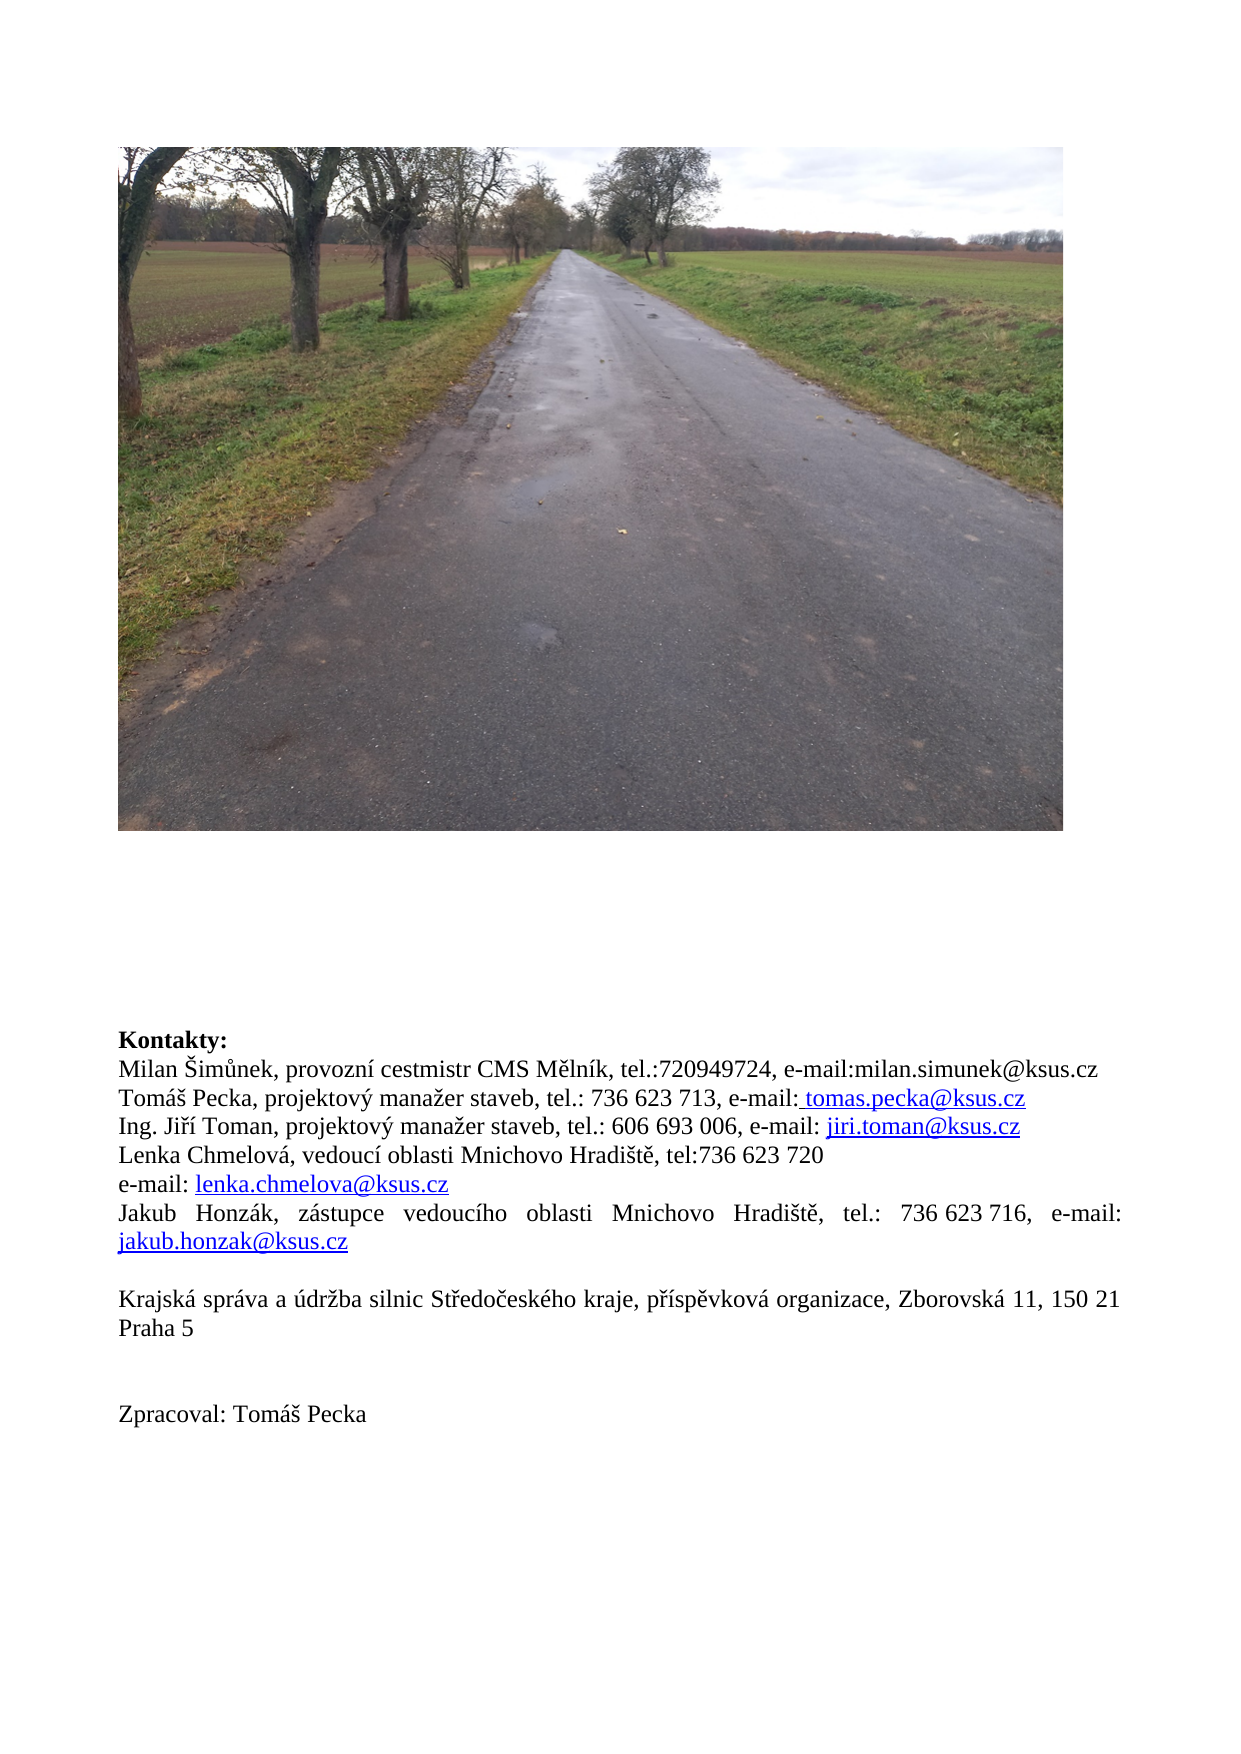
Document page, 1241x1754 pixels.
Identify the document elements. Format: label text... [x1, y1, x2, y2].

text Tomáš Pecka, projektový manažer staveb, tel.: 736 623 713, e-mail: tomas.pecka@ksus.cz [118, 1083, 1122, 1111]
text Zpracoval: Tomáš Pecka [118, 1399, 1122, 1428]
text e-mail: lenka.chmelova@ksus.cz [118, 1169, 1122, 1198]
text Krajská správa a údržba silnic Středočeského kraje, příspěvková organizace, Zborovská 11, 150 21 Praha 5 [118, 1284, 1122, 1341]
text Ing. Jiří Toman, projektový manažer staveb, tel.: 606 693 006, e-mail: jiri.toman@ksus.cz [118, 1111, 1122, 1140]
picture [118, 147, 1064, 831]
text Kontakty: [118, 1001, 1122, 1054]
text Milan Šimůnek, provozní cestmistr CMS Mělník, tel.:720949724, e-mail:milan.simunek@ksus.cz [118, 1054, 1122, 1083]
text Jakub Honzák, zástupce vedoucího oblasti Mnichovo Hradiště, tel.: 736 623 716, e-mail: jakub.honzak@ksus.cz [118, 1198, 1122, 1255]
text Lenka Chmelová, vedoucí oblasti Mnichovo Hradiště, tel:736 623 720 [118, 1140, 1122, 1169]
